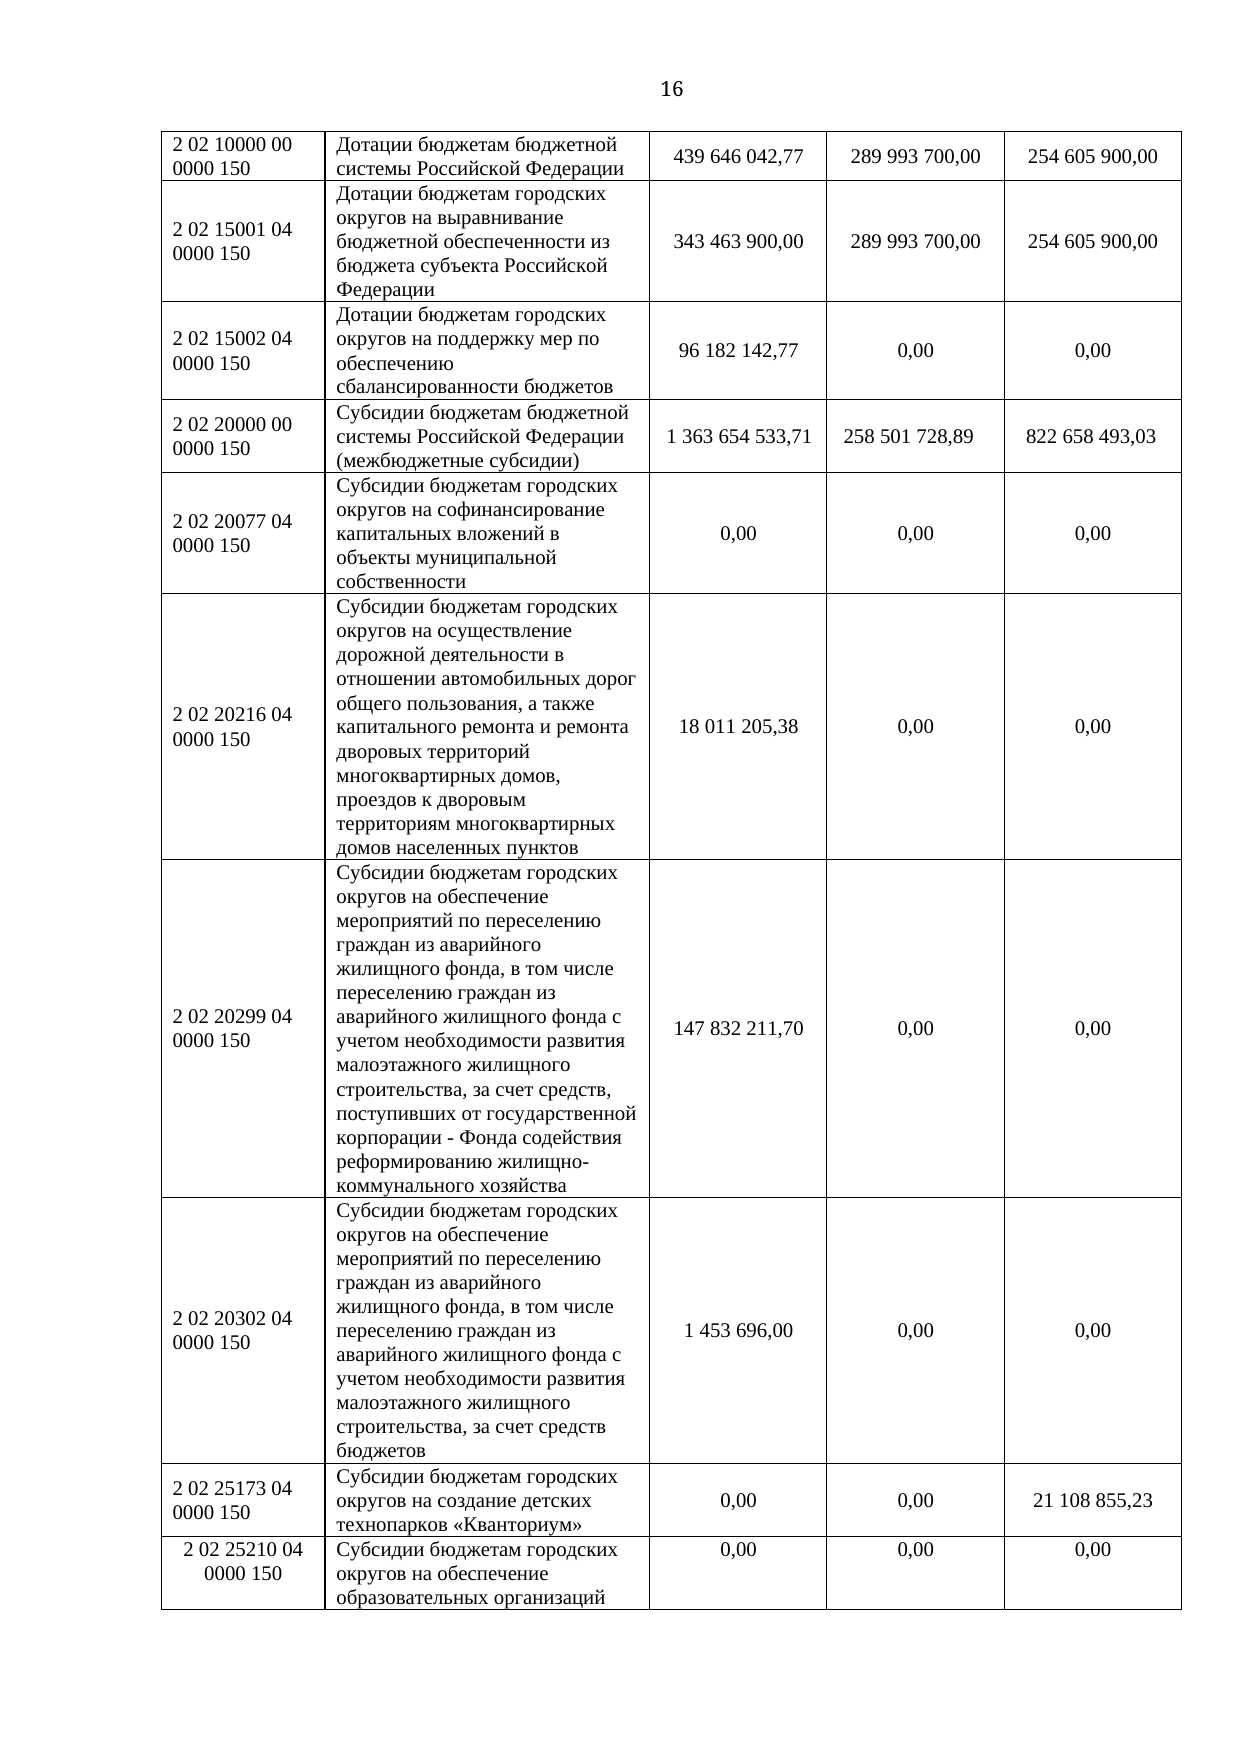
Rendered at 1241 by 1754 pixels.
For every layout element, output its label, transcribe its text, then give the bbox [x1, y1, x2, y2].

table_cell Субсидии бюджетам городских округов на обеспечение мероприятий по переселению граждан из аварийного жилищного фонда, в том числе переселению граждан из аварийного жилищного фонда с учетом необходимости развития малоэтажного жилищного строительства, за счет средств бюджетов [326, 1198, 649, 1462]
table_cell 96 182 142,77 [650, 302, 826, 398]
table_cell 0,00 [827, 473, 1004, 593]
table_cell 147 832 211,70 [650, 860, 826, 1197]
table_cell 0,00 [1005, 1537, 1181, 1609]
table_cell Субсидии бюджетам городских округов на осуществление дорожной деятельности в отношении автомобильных дорог общего пользования, а также капитального ремонта и ремонта дворовых территорий многоквартирных домов, проездов к дворовым территориям многоквартирных домов населенных пунктов [326, 594, 649, 859]
table_cell 2 02 15002 04 0000 150 [162, 302, 324, 398]
table_cell Дотации бюджетам городских округов на выравнивание бюджетной обеспеченности из бюджета субъекта Российской Федерации [326, 181, 649, 301]
table_cell 289 993 700,00 [827, 132, 1004, 180]
table_cell 258 501 728,89 [827, 400, 1004, 472]
table_cell 289 993 700,00 [827, 181, 1004, 301]
table_cell 1 363 654 533,71 [650, 400, 826, 472]
table_cell 0,00 [827, 594, 1004, 859]
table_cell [162, 1537, 324, 1609]
table_cell Субсидии бюджетам городских округов на обеспечение мероприятий по переселению граждан из аварийного жилищного фонда, в том числе переселению граждан из аварийного жилищного фонда с учетом необходимости развития малоэтажного жилищного строительства, за счет средств, поступивших от государственной корпорации - Фонда содействия реформированию жилищно-коммунального хозяйства [326, 860, 649, 1197]
table_cell 439 646 042,77 [650, 132, 826, 180]
table_cell 0,00 [650, 1537, 826, 1609]
table_cell 2 02 10000 00 0000 150 [162, 132, 324, 180]
table_cell 18 011 205,38 [650, 594, 826, 859]
table_cell 0,00 [827, 1198, 1004, 1462]
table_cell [326, 1537, 649, 1609]
table_cell 0,00 [1005, 302, 1181, 398]
table_cell 2 02 20216 04 0000 150 [162, 594, 324, 859]
table_cell Дотации бюджетам бюджетной системы Российской Федерации [326, 132, 649, 180]
table_cell 2 02 20299 04 0000 150 [162, 860, 324, 1197]
table_cell Дотации бюджетам городских округов на поддержку мер по обеспечению сбалансированности бюджетов [326, 302, 649, 398]
table_cell 0,00 [827, 1464, 1004, 1536]
table_cell 254 605 900,00 [1005, 132, 1181, 180]
table_cell 343 463 900,00 [650, 181, 826, 301]
table_cell 0,00 [1005, 860, 1181, 1197]
table_cell 0,00 [650, 1464, 826, 1536]
table_cell 254 605 900,00 [1005, 181, 1181, 301]
table_cell Субсидии бюджетам городских округов на создание детских технопарков «Кванториум» [326, 1464, 649, 1536]
table_cell 0,00 [827, 302, 1004, 398]
table_cell 2 02 20000 00 0000 150 [162, 400, 324, 472]
table_cell 21 108 855,23 [1005, 1464, 1181, 1536]
table_cell 2 02 20302 04 0000 150 [162, 1198, 324, 1462]
table_cell 2 02 25173 04 0000 150 [162, 1464, 324, 1536]
table_cell 822 658 493,03 [1005, 400, 1181, 472]
table_cell 0,00 [1005, 1198, 1181, 1462]
table_cell 0,00 [1005, 594, 1181, 859]
table_cell 0,00 [1005, 473, 1181, 593]
table_cell 0,00 [650, 473, 826, 593]
table_cell Субсидии бюджетам городских округов на софинансирование капитальных вложений в объекты муниципальной собственности [326, 473, 649, 593]
table_cell 2 02 15001 04 0000 150 [162, 181, 324, 301]
table_cell Субсидии бюджетам бюджетной системы Российской Федерации (межбюджетные субсидии) [326, 400, 649, 472]
table_cell 0,00 [827, 860, 1004, 1197]
table_cell 2 02 20077 04 0000 150 [162, 473, 324, 593]
table_cell 1 453 696,00 [650, 1198, 826, 1462]
table_cell 0,00 [827, 1537, 1004, 1609]
